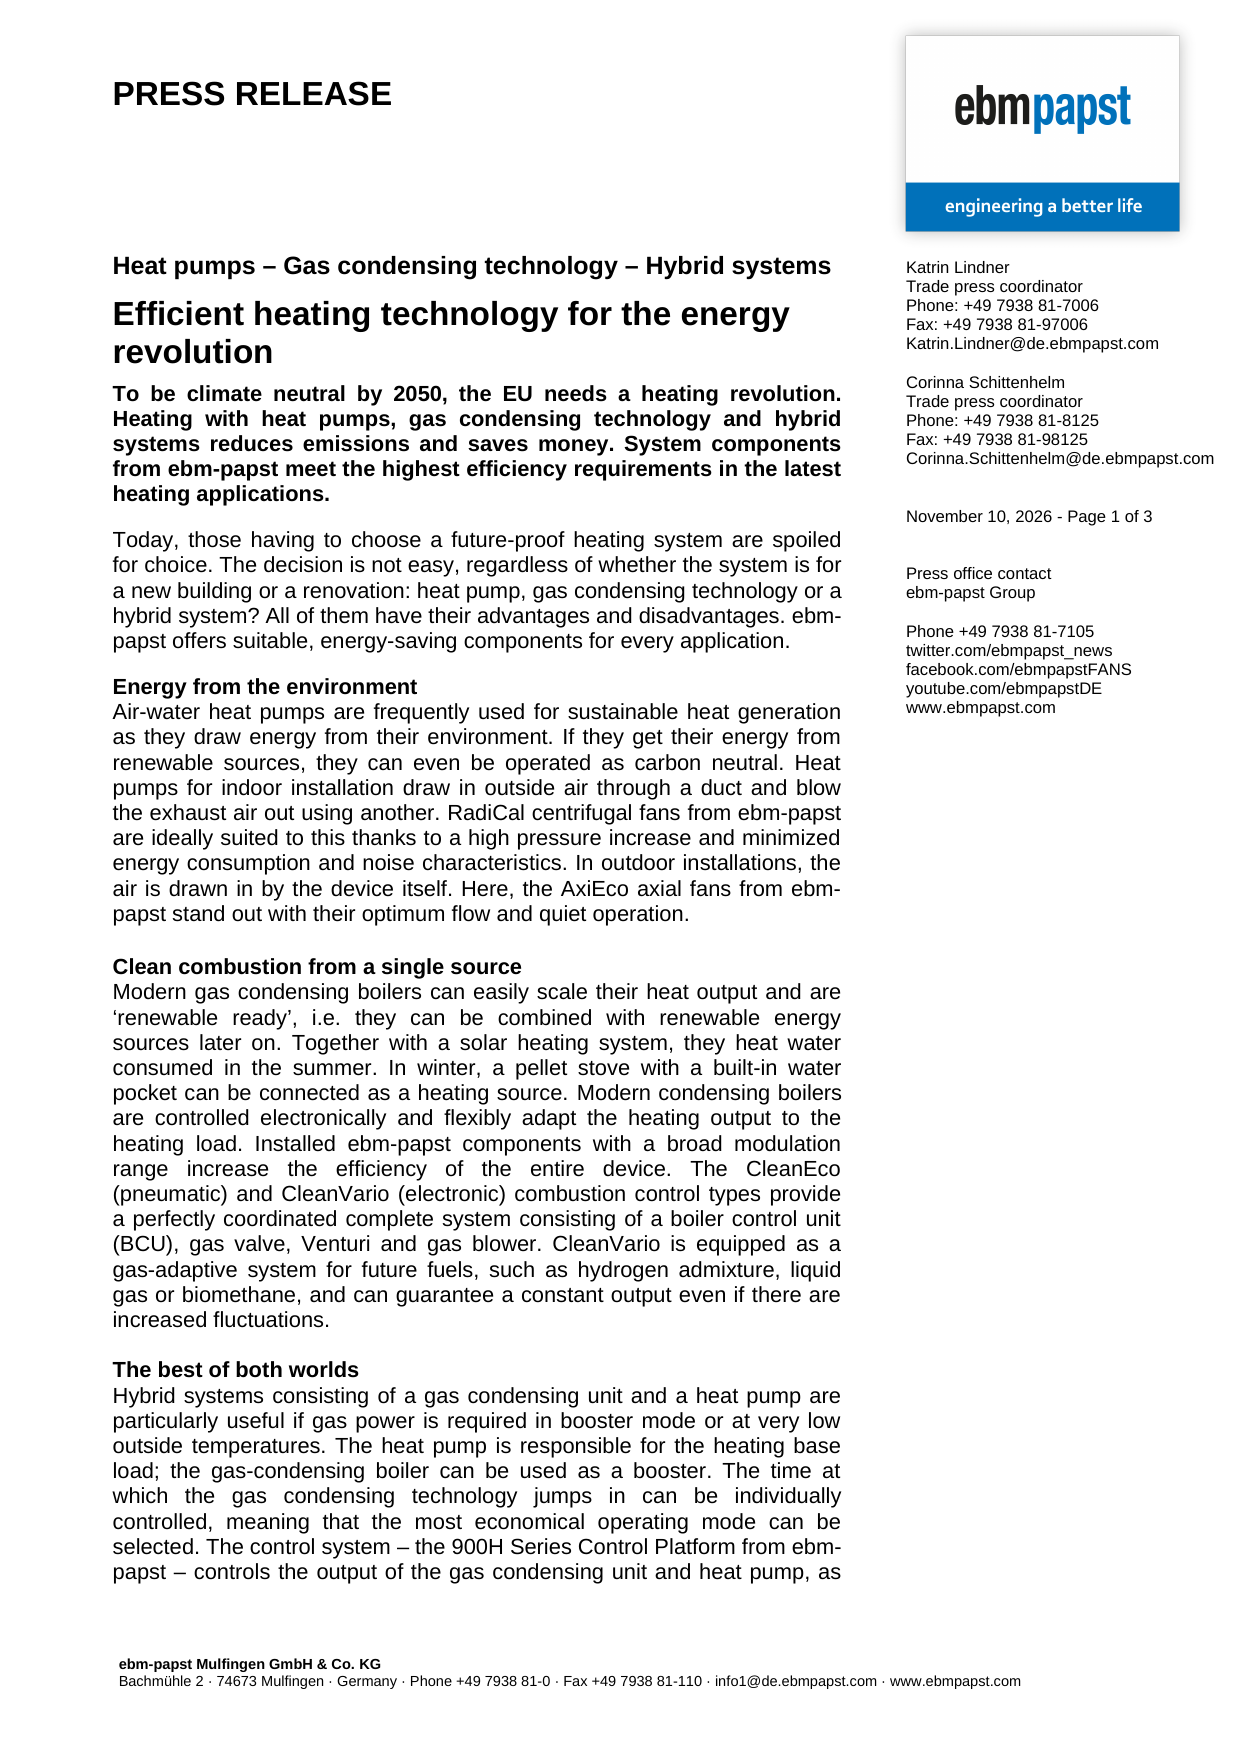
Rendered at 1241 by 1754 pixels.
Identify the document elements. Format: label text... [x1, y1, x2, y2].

text Air-water heat pumps are frequently used for sustainable heat generation as they draw energy from their environment. If they get their energy from renewable sources, they can even be operated as carbon neutral. Heat pumps for indoor installation draw in outside air through a duct and blow the exhaust air out using another. RadiCal centrifugal fans from ebm-papst are ideally suited to this thanks to a high pressure increase and minimized energy consumption and noise characteristics. In outdoor installations, the air is drawn in by the device itself. Here, the AxiEco axial fans from ebm-papst stand out with their optimum flow and quiet operation. [112, 699, 842, 926]
text To be climate neutral by 2050, the EU needs a heating revolution. Heating with heat pumps, gas condensing technology and hybrid systems reduces emissions and saves money. System components from ebm-papst meet the highest efficiency requirements in the latest heating applications. [112, 381, 842, 507]
text Today, those having to choose a future-proof heating system are spoiled for choice. The decision is not easy, regardless of whether the system is for a new building or a renovation: heat pump, gas condensing technology or a hybrid system? All of them have their advantages and disadvantages. ebm-papst offers suitable, energy-saving components for every application. [112, 527, 842, 653]
text Modern gas condensing boilers can easily scale their heat output and are ‘renewable ready’, i.e. they can be combined with renewable energy sources later on. Together with a solar heating system, they heat water consumed in the summer. In winter, a pellet stove with a built-in water pocket can be connected as a heating source. Modern condensing boilers are controlled electronically and flexibly adapt the heating output to the heating load. Installed ebm-papst components with a broad modulation range increase the efficiency of the entire device. The CleanEco (pneumatic) and CleanVario (electronic) combustion control types provide a perfectly coordinated complete system consisting of a boiler control unit (BCU), gas valve, Venturi and gas blower. CleanVario is equipped as a gas-adaptive system for future fuels, such as hydrogen admixture, liquid gas or biomethane, and can guarantee a constant output even if there are increased fluctuations. [112, 979, 842, 1332]
picture [886, 16, 1198, 251]
text Energy from the environment [112, 674, 842, 699]
text The best of both worlds [112, 1357, 842, 1382]
text Clean combustion from a single source [112, 954, 842, 979]
